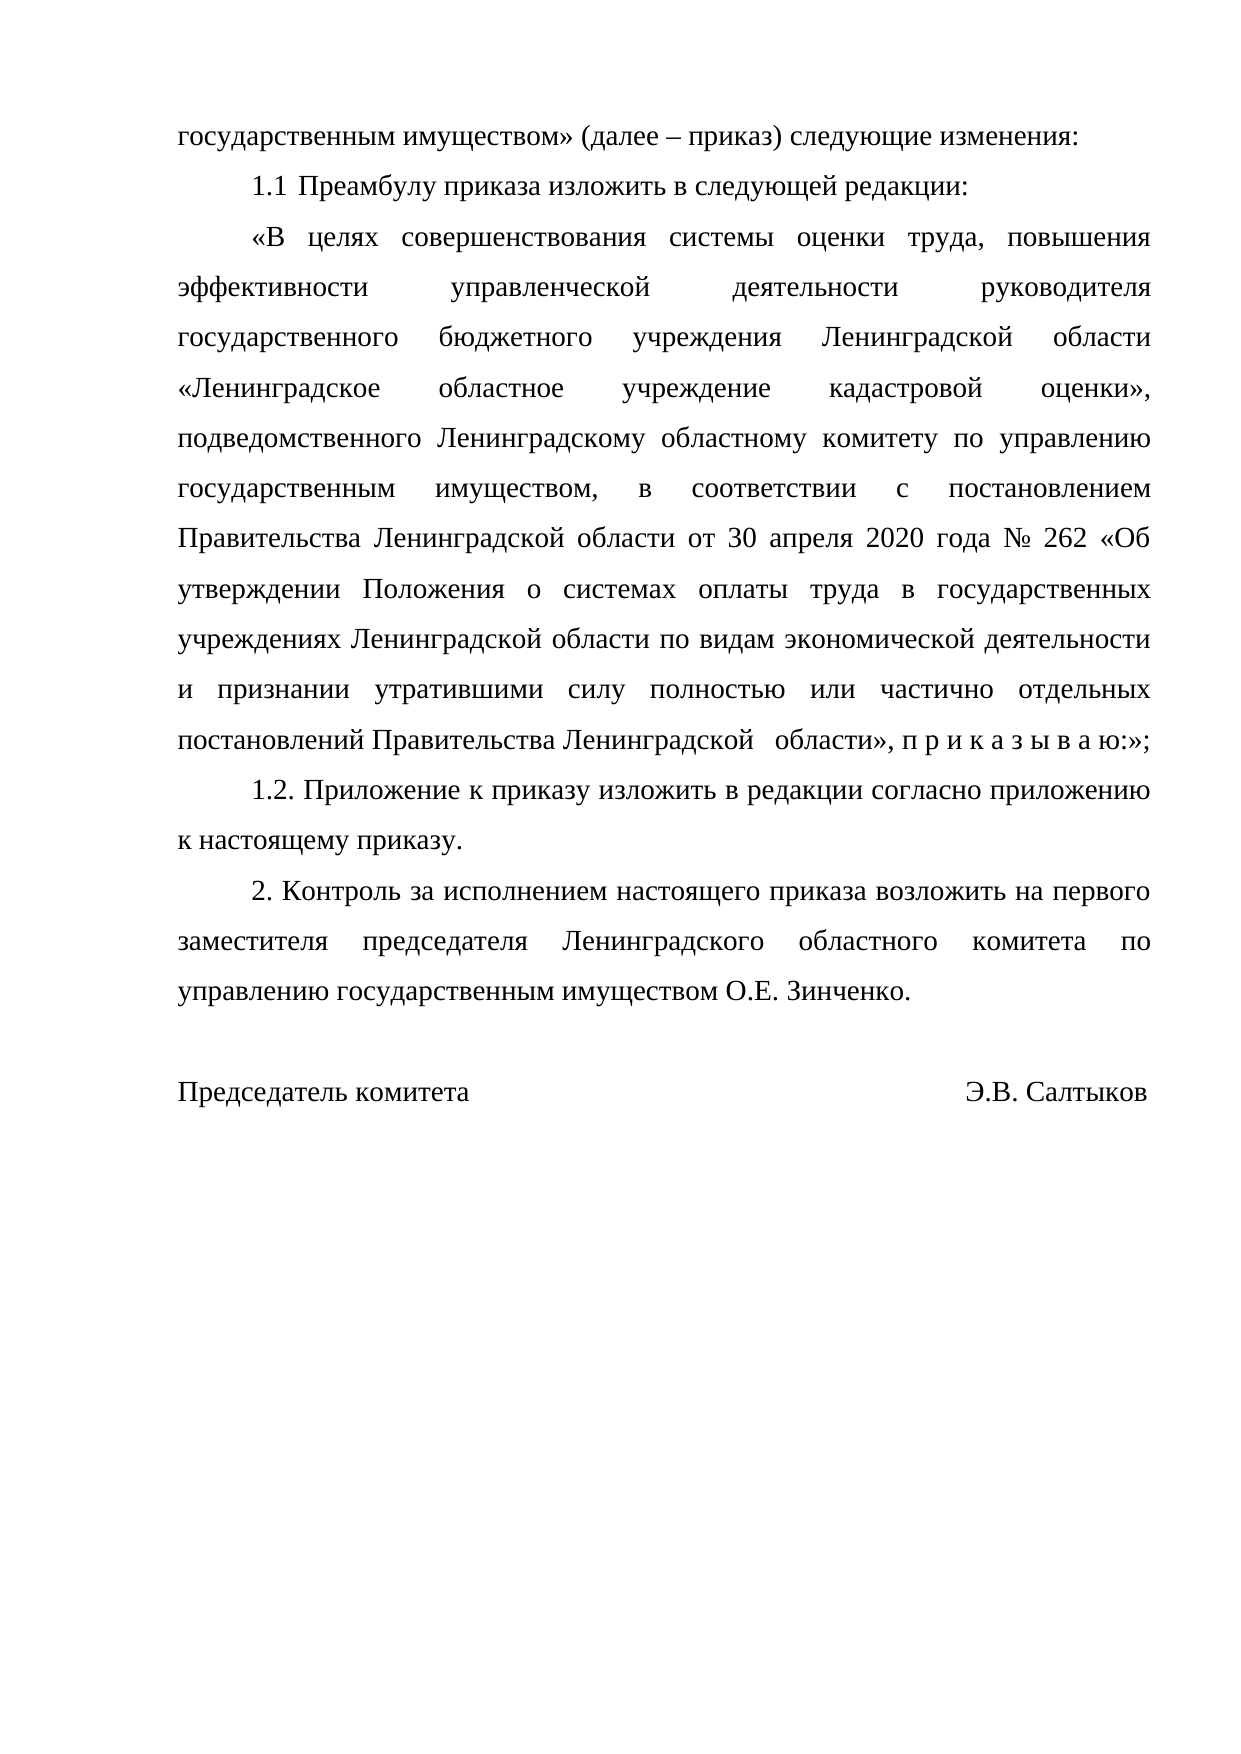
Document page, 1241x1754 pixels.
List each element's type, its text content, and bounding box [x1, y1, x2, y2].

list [177, 118, 1152, 152]
text Председатель комитета Э.В. Салтыков [177, 1074, 1152, 1108]
text «В целях совершенствования системы оценки труда, повышения эффективности управленческой деятельности руководителя государственного бюджетного учреждения Ленинградской области «Ленинградское областное учреждение кадастровой оценки», подведомственного Ленинградскому областному комитету по управлению государственным имуществом, в соответствии с постановлением Правительства Ленинградской области от 30 апреля 2020 года № 262 «Об утверждении Положения о системах оплаты труда в государственных учреждениях Ленинградской области по видам экономической деятельности и признании утратившими силу полностью или частично отдельных постановлений Правительства Ленинградской области», п р и к а з ы в а ю:»; [177, 219, 1152, 755]
list Преамбулу приказа изложить в следующей редакции: [251, 168, 1152, 202]
text 2. Контроль за исполнением настоящего приказа возложить на первого заместителя председателя Ленинградского областного комитета по управлению государственным имуществом О.Е. Зинченко. [177, 873, 1152, 1007]
text 1.2. Приложение к приказу изложить в редакции согласно приложению к настоящему приказу. [177, 772, 1152, 856]
